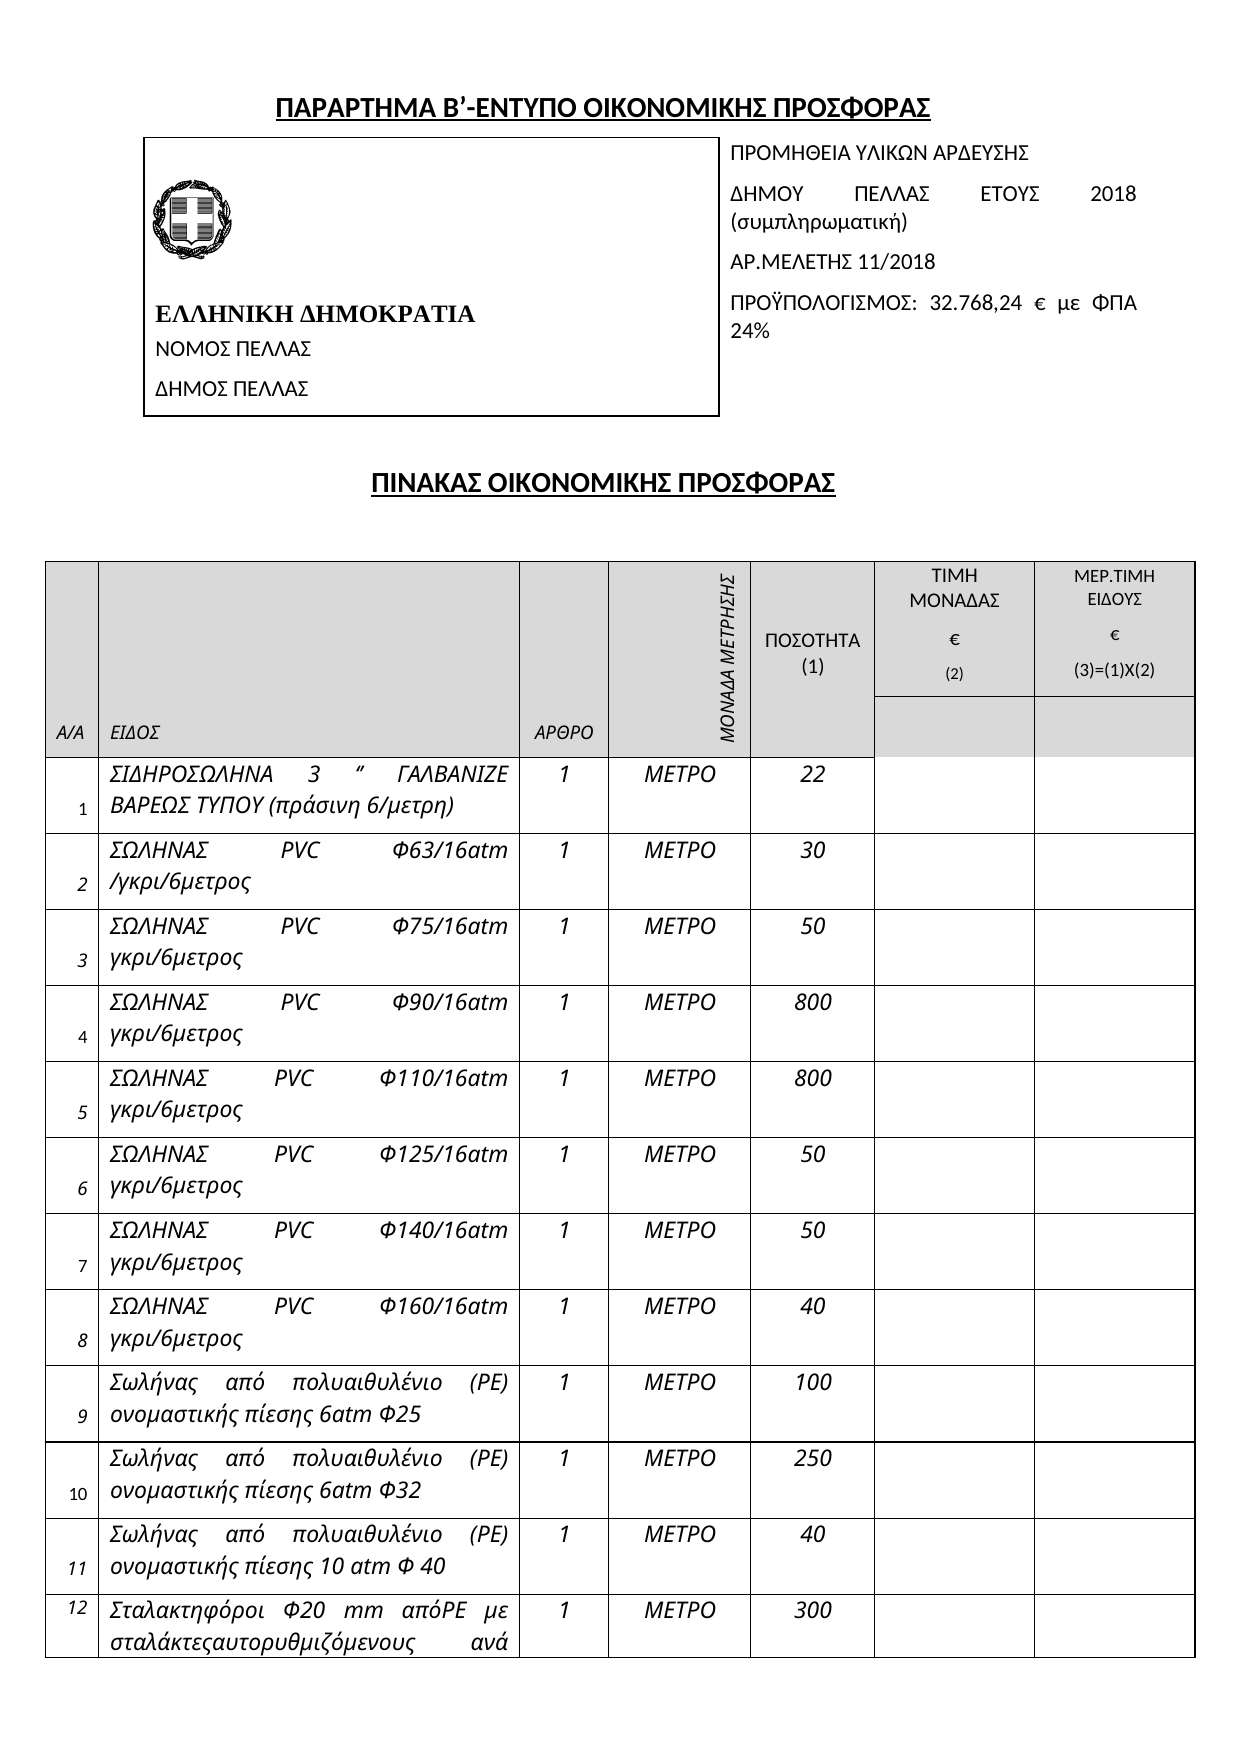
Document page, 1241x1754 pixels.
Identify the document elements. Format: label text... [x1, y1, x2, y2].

table_cell 40 [751, 1519, 874, 1593]
table_cell [875, 1595, 1034, 1657]
table_cell 1 [520, 834, 608, 909]
table_cell 1 [46, 758, 98, 833]
table_cell [1035, 986, 1194, 1061]
table_header Α/Α [46, 562, 98, 757]
table_header ΜΕΡ.ΤΙΜΗ ΕΙΔΟΥΣ € (3)=(1)Χ(2) [1035, 562, 1194, 696]
table_cell Σωλήνας από πολυαιθυλένιο (PE) ονομαστικής πίεσης 6atm Φ32 [99, 1443, 519, 1517]
table_cell [1035, 1138, 1194, 1213]
table_cell ΣΩΛΗΝΑΣ PVC Φ63/16atm /γκρι/6μετρος [99, 834, 519, 909]
table_cell [875, 1062, 1034, 1137]
table_cell [1035, 910, 1194, 985]
table_header ΤΙΜΗ ΜΟΝΑΔΑΣ € (2) [875, 562, 1034, 696]
table_cell [875, 986, 1034, 1061]
table_cell 1 [520, 1138, 608, 1213]
table_cell [1035, 697, 1194, 757]
table_header ΕΙΔΟΣ [99, 562, 519, 757]
table_cell [1035, 1062, 1194, 1137]
table_cell ΜΕΤΡΟ [609, 1062, 750, 1137]
table_cell ΣΙΔΗΡΟΣΩΛΗΝΑ 3 ‘’ ΓΑΛΒΑΝΙΖΕ ΒΑΡΕΩΣ ΤΥΠΟΥ (πράσινη 6/μετρη) [99, 758, 519, 833]
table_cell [99, 1595, 519, 1657]
table_header ΜΟΝΑΔΑ ΜΕΤΡΗΣΗΣ [609, 562, 750, 757]
table_cell [875, 1214, 1034, 1289]
table_header ΕΛΛΗΝΙΚΗ ΔΗΜΟΚΡΑΤΙΑ ΝΟΜΟΣ ΠΕΛΛΑΣ ΔΗΜΟΣ ΠΕΛΛΑΣ [145, 138, 718, 415]
table_cell 1 [520, 1366, 608, 1441]
table_cell ΜΕΤΡΟ [609, 1290, 750, 1365]
table_cell 250 [751, 1443, 874, 1517]
table_cell ΜΕΤΡΟ [609, 1443, 750, 1517]
table_cell 40 [751, 1290, 874, 1365]
table_cell 50 [751, 1214, 874, 1289]
table_cell [1035, 1366, 1194, 1441]
table_cell [875, 1138, 1034, 1213]
table_cell ΣΩΛΗΝΑΣ PVC Φ75/16atm γκρι/6μετρος [99, 910, 519, 985]
table_cell [1035, 1443, 1194, 1517]
table_cell 800 [751, 1062, 874, 1137]
table_cell 1 [520, 1443, 608, 1517]
table_cell [875, 757, 1034, 833]
table_cell ΜΕΤΡΟ [609, 1138, 750, 1213]
table_header ΑΡΘΡΟ [520, 562, 608, 757]
text ΠΙΝΑΚΑΣ ΟΙΚΟΝΟΜΙΚΗΣ ΠΡΟΣΦΟΡΑΣ [187, 464, 1019, 500]
table_cell 1 [520, 1062, 608, 1137]
table_cell 1 [520, 1290, 608, 1365]
table_header ΠΡΟΜΗΘΕΙΑ ΥΛΙΚΩΝ ΑΡΔΕΥΣΗΣ ΔΗΜΟΥ ΠΕΛΛΑΣ ΕΤΟΥΣ 2018 (συμπληρωματική) ΑΡ.ΜΕΛΕΤΗΣ 11/2018 ΠΡΟΫΠΟΛΟΓΙΣΜΟΣ: 32.768,24 € με ΦΠΑ 24% [720, 137, 1148, 415]
table_cell 6 [46, 1138, 98, 1213]
table_cell [1035, 834, 1194, 909]
table_cell ΜΕΤΡΟ [609, 758, 750, 833]
table_cell ΣΩΛΗΝΑΣ PVC Φ125/16atm γκρι/6μετρος [99, 1138, 519, 1213]
table_cell Σωλήνας από πολυαιθυλένιο (PE) ονομαστικής πίεσης 10 atm Φ 40 [99, 1519, 519, 1593]
table_cell [875, 697, 1034, 757]
table_cell ΜΕΤΡΟ [609, 834, 750, 909]
table_cell [875, 1519, 1034, 1593]
table_cell 8 [46, 1290, 98, 1365]
table_cell 12 [46, 1595, 98, 1657]
table_cell 30 [751, 834, 874, 909]
table_cell [1035, 757, 1194, 833]
table_cell 11 [46, 1519, 98, 1593]
table_cell ΜΕΤΡΟ [609, 1595, 750, 1657]
table_cell Σωλήνας από πολυαιθυλένιο (PE) ονομαστικής πίεσης 6atm Φ25 [99, 1366, 519, 1441]
table_cell ΜΕΤΡΟ [609, 1366, 750, 1441]
table_cell 1 [520, 910, 608, 985]
table_cell [875, 834, 1034, 909]
table_cell [875, 1290, 1034, 1365]
table_cell ΜΕΤΡΟ [609, 1519, 750, 1593]
text ΠΑΡΑΡΤΗΜΑ Β’-ΕΝΤΥΠΟ ΟΙΚΟΝΟΜΙΚΗΣ ΠΡΟΣΦΟΡΑΣ [187, 89, 1019, 124]
table_header ΠΟΣΟΤΗΤΑ (1) [751, 562, 874, 757]
table_cell [1035, 1214, 1194, 1289]
table_cell 9 [46, 1366, 98, 1441]
table_cell [1035, 1290, 1194, 1365]
table_cell [1035, 1519, 1194, 1593]
table_cell 800 [751, 986, 874, 1061]
table_cell [1035, 1595, 1194, 1657]
table_cell 7 [46, 1214, 98, 1289]
table_cell ΜΕΤΡΟ [609, 910, 750, 985]
table_cell ΜΕΤΡΟ [609, 1214, 750, 1289]
table_cell 4 [46, 986, 98, 1061]
table_cell 10 [46, 1443, 98, 1517]
table_cell 50 [751, 910, 874, 985]
table_cell ΣΩΛΗΝΑΣ PVC Φ90/16atm γκρι/6μετρος [99, 986, 519, 1061]
table_cell 300 [751, 1595, 874, 1657]
table_cell 1 [520, 1519, 608, 1593]
table_cell 22 [751, 758, 874, 833]
table_cell [875, 1443, 1034, 1517]
table_cell 50 [751, 1138, 874, 1213]
table_cell ΜΕΤΡΟ [609, 986, 750, 1061]
table_cell 100 [751, 1366, 874, 1441]
table_cell [875, 1366, 1034, 1441]
table_cell 1 [520, 986, 608, 1061]
table_cell 1 [520, 1214, 608, 1289]
table_cell ΣΩΛΗΝΑΣ PVC Φ140/16atm γκρι/6μετρος [99, 1214, 519, 1289]
table_cell [875, 910, 1034, 985]
table_cell ΣΩΛΗΝΑΣ PVC Φ110/16atm γκρι/6μετρος [99, 1062, 519, 1137]
table_cell 5 [46, 1062, 98, 1137]
table_cell 2 [46, 834, 98, 909]
table_cell 1 [520, 1595, 608, 1657]
table_cell ΣΩΛΗΝΑΣ PVC Φ160/16atm γκρι/6μετρος [99, 1290, 519, 1365]
table_cell 3 [46, 910, 98, 985]
table_cell 1 [520, 758, 608, 833]
